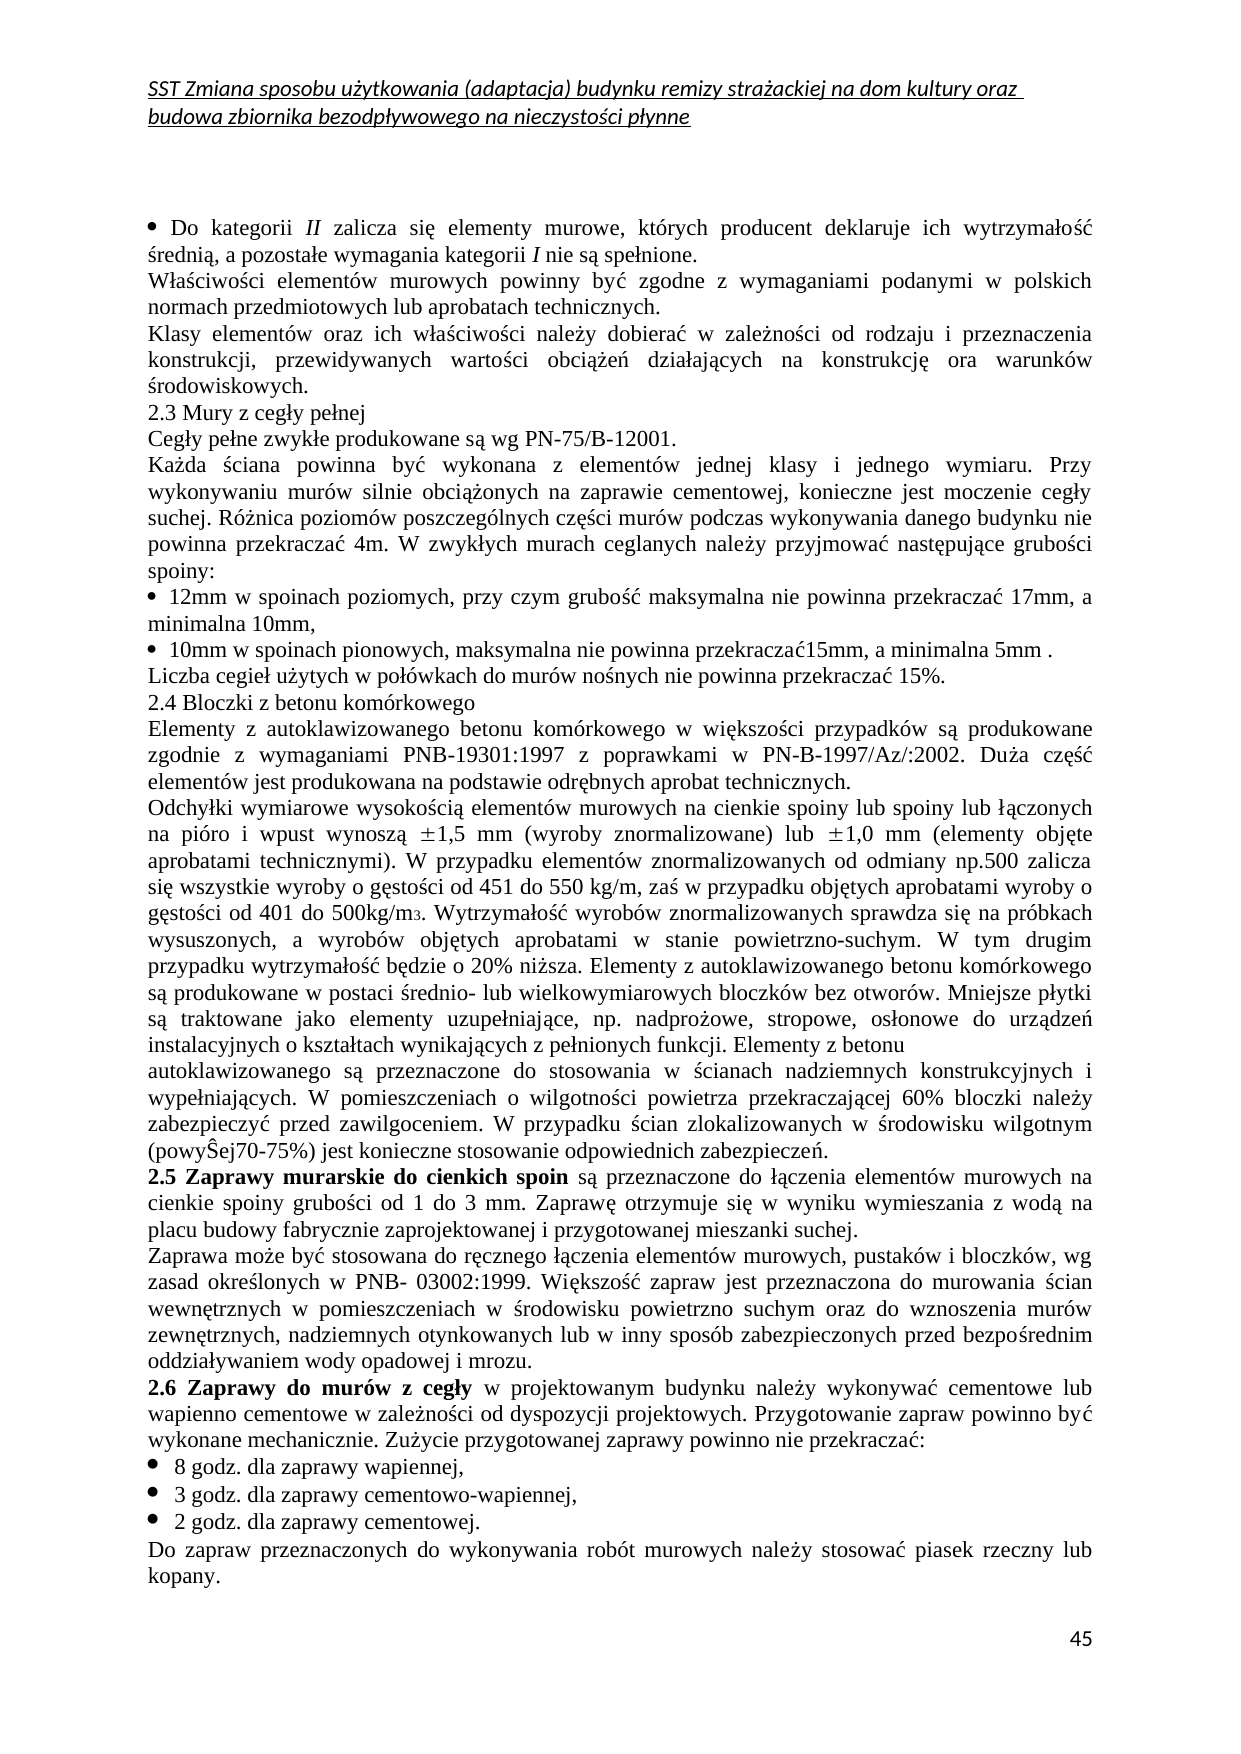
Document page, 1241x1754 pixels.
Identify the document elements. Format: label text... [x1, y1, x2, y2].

text Właściwości elementów murowych powinny być zgodne z wymaganiami podanymi w polskich normach przedmiotowych lub aprobatach technicznych. [148, 267, 1093, 320]
text 2.3 Mury z cegły pełnej [148, 399, 1093, 425]
text 2.6 Zaprawy do murów z cegły w projektowanym budynku należy wykonywać cementowe lub wapienno cementowe w zależności od dyspozycji projektowych. Przygotowanie zapraw powinno być wykonane mechanicznie. Zużycie przygotowanej zaprawy powinno nie przekraczać: [148, 1374, 1093, 1453]
text 2 godz. dla zaprawy cementowej. [148, 1508, 1093, 1536]
text Cegły pełne zwykłe produkowane są wg PN-75/B-12001. [148, 425, 1093, 451]
text 10mm w spoinach pionowych, maksymalna nie powinna przekraczać15mm, a minimalna 5mm . [148, 636, 1093, 662]
text Elementy z autoklawizowanego betonu komórkowego w większości przypadków są produkowane zgodnie z wymaganiami PNB-19301:1997 z poprawkami w PN-B-1997/Az/:2002. Duża część elementów jest produkowana na podstawie odrębnych aprobat technicznych. [148, 715, 1093, 794]
text 3 godz. dla zaprawy cementowo-wapiennej, [148, 1481, 1093, 1508]
text 2.4 Bloczki z betonu komórkowego [148, 689, 1093, 715]
text Do zapraw przeznaczonych do wykonywania robót murowych należy stosować piasek rzeczny lub kopany. [148, 1536, 1093, 1589]
text autoklawizowanego są przeznaczone do stosowania w ścianach nadziemnych konstrukcyjnych i wypełniających. W pomieszczeniach o wilgotności powietrza przekraczającej 60% bloczki należy zabezpieczyć przed zawilgoceniem. W przypadku ścian zlokalizowanych w środowisku wilgotnym (powyŜej70-75%) jest konieczne stosowanie odpowiednich zabezpieczeń. [148, 1058, 1093, 1163]
text Klasy elementów oraz ich właściwości należy dobierać w zależności od rodzaju i przeznaczenia konstrukcji, przewidywanych wartości obciążeń działających na konstrukcję ora warunków środowiskowych. [148, 320, 1093, 399]
text 8 godz. dla zaprawy wapiennej, [148, 1453, 1093, 1481]
text Każda ściana powinna być wykonana z elementów jednej klasy i jednego wymiaru. Przy wykonywaniu murów silnie obciążonych na zaprawie cementowej, konieczne jest moczenie cegły suchej. Różnica poziomów poszczególnych części murów podczas wykonywania danego budynku nie powinna przekraczać 4m. W zwykłych murach ceglanych należy przyjmować następujące grubości spoiny: [148, 451, 1093, 583]
text Odchyłki wymiarowe wysokością elementów murowych na cienkie spoiny lub spoiny lub łączonych na pióro i wpust wynoszą 1,5 mm (wyroby znormalizowane) lub 1,0 mm (elementy objęte aprobatami technicznymi). W przypadku elementów znormalizowanych od odmiany np.500 zalicza się wszystkie wyroby o gęstości od 451 do 550 kg/m, zaś w przypadku objętych aprobatami wyroby o gęstości od 401 do 500kg/m3. Wytrzymałość wyrobów znormalizowanych sprawdza się na próbkach wysuszonych, a wyrobów objętych aprobatami w stanie powietrzno-suchym. W tym drugim przypadku wytrzymałość będzie o 20% niższa. Elementy z autoklawizowanego betonu komórkowego są produkowane w postaci średnio- lub wielkowymiarowych bloczków bez otworów. Mniejsze płytki są traktowane jako elementy uzupełniające, np. nadprożowe, stropowe, osłonowe do urządzeń instalacyjnych o kształtach wynikających z pełnionych funkcji. Elementy z betonu [148, 794, 1093, 1058]
text 12mm w spoinach poziomych, przy czym grubość maksymalna nie powinna przekraczać 17mm, a minimalna 10mm, [148, 583, 1093, 636]
text Liczba cegieł użytych w połówkach do murów nośnych nie powinna przekraczać 15%. [148, 662, 1093, 689]
text Zaprawa może być stosowana do ręcznego łączenia elementów murowych, pustaków i bloczków, wg zasad określonych w PNB- 03002:1999. Większość zapraw jest przeznaczona do murowania ścian wewnętrznych w pomieszczeniach w środowisku powietrzno suchym oraz do wznoszenia murów zewnętrznych, nadziemnych otynkowanych lub w inny sposób zabezpieczonych przed bezpośrednim oddziaływaniem wody opadowej i mrozu. [148, 1242, 1093, 1374]
text Do kategorii II zalicza się elementy murowe, których producent deklaruje ich wytrzymałość średnią, a pozostałe wymagania kategorii I nie są spełnione. [148, 214, 1093, 267]
text 2.5 Zaprawy murarskie do cienkich spoin są przeznaczone do łączenia elementów murowych na cienkie spoiny grubości od 1 do 3 mm. Zaprawę otrzymuje się w wyniku wymieszania z wodą na placu budowy fabrycznie zaprojektowanej i przygotowanej mieszanki suchej. [148, 1163, 1093, 1242]
